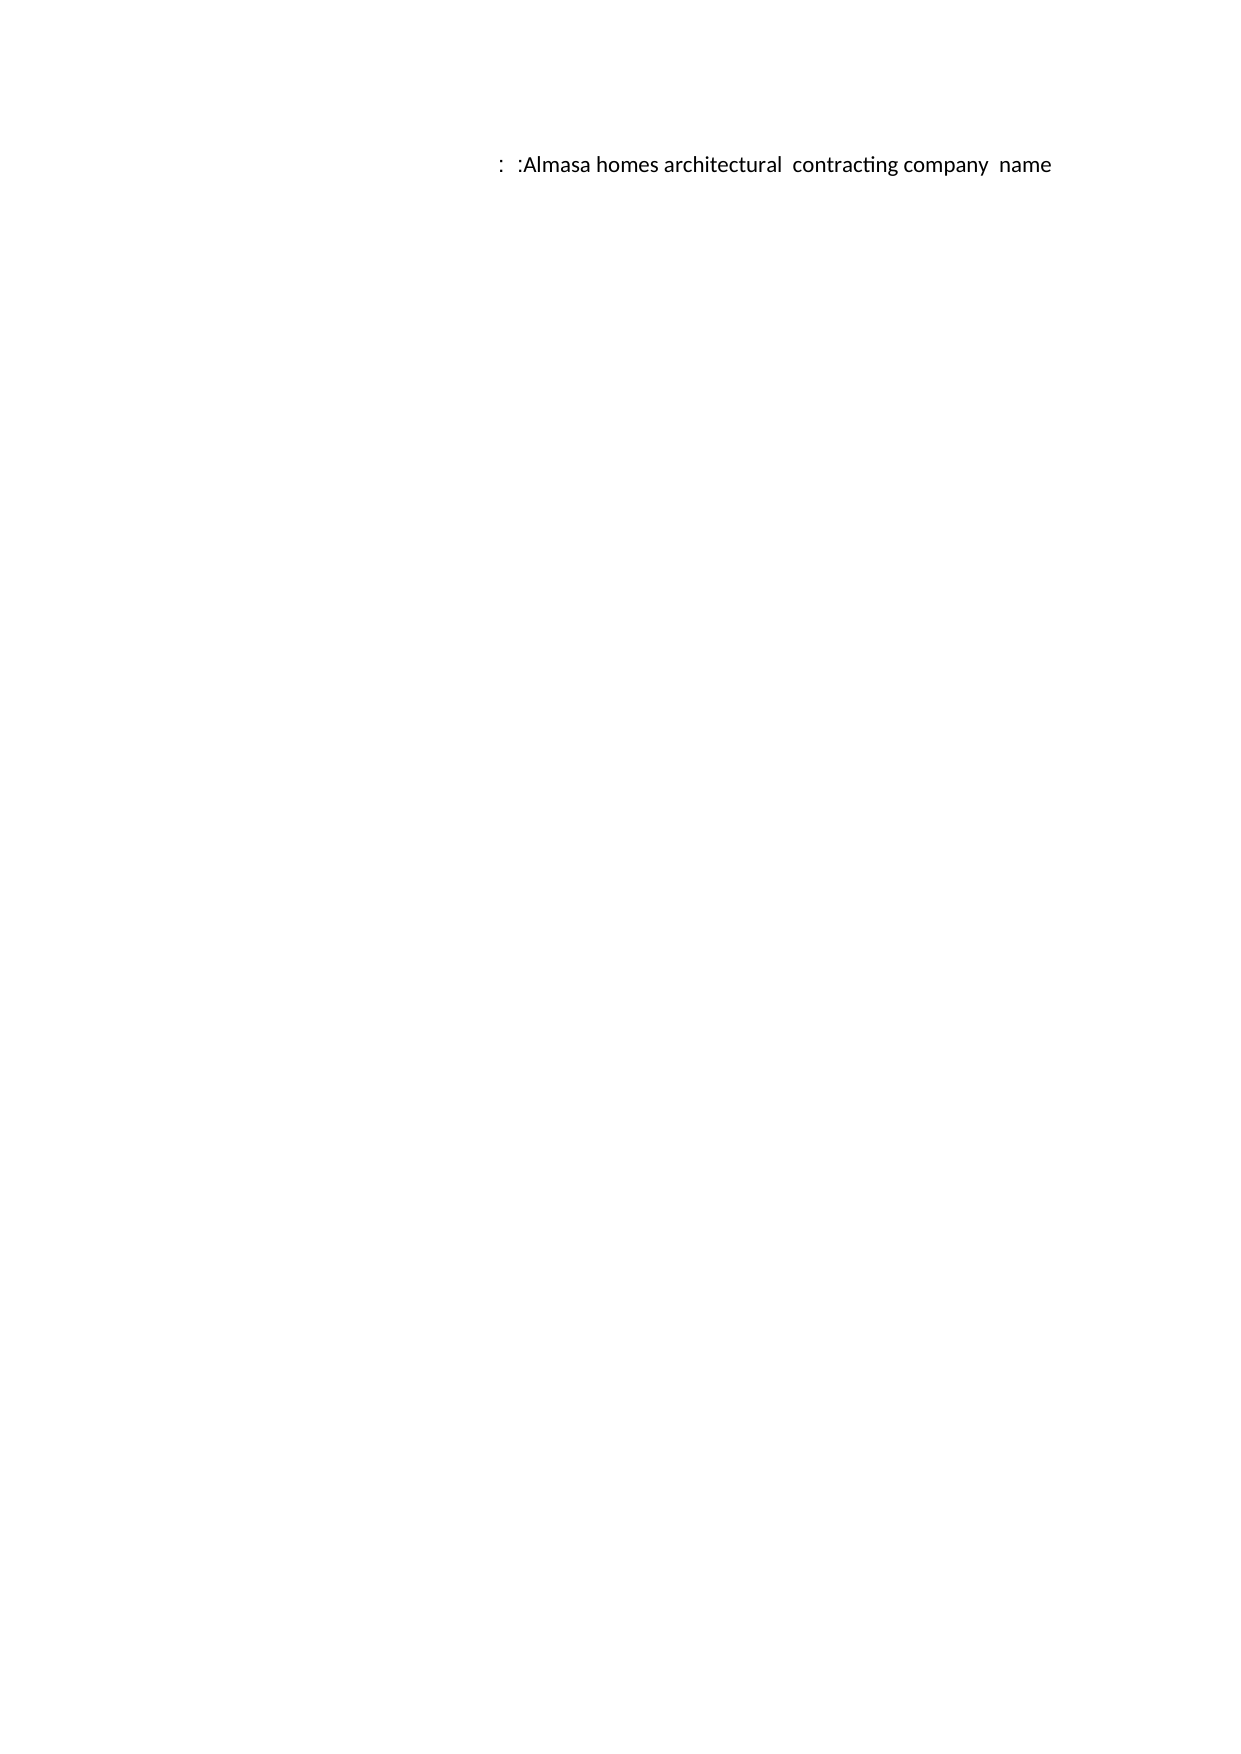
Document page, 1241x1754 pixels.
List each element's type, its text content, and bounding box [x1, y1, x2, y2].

text Almasa homes architectural contracting company name: : [187, 150, 1053, 178]
